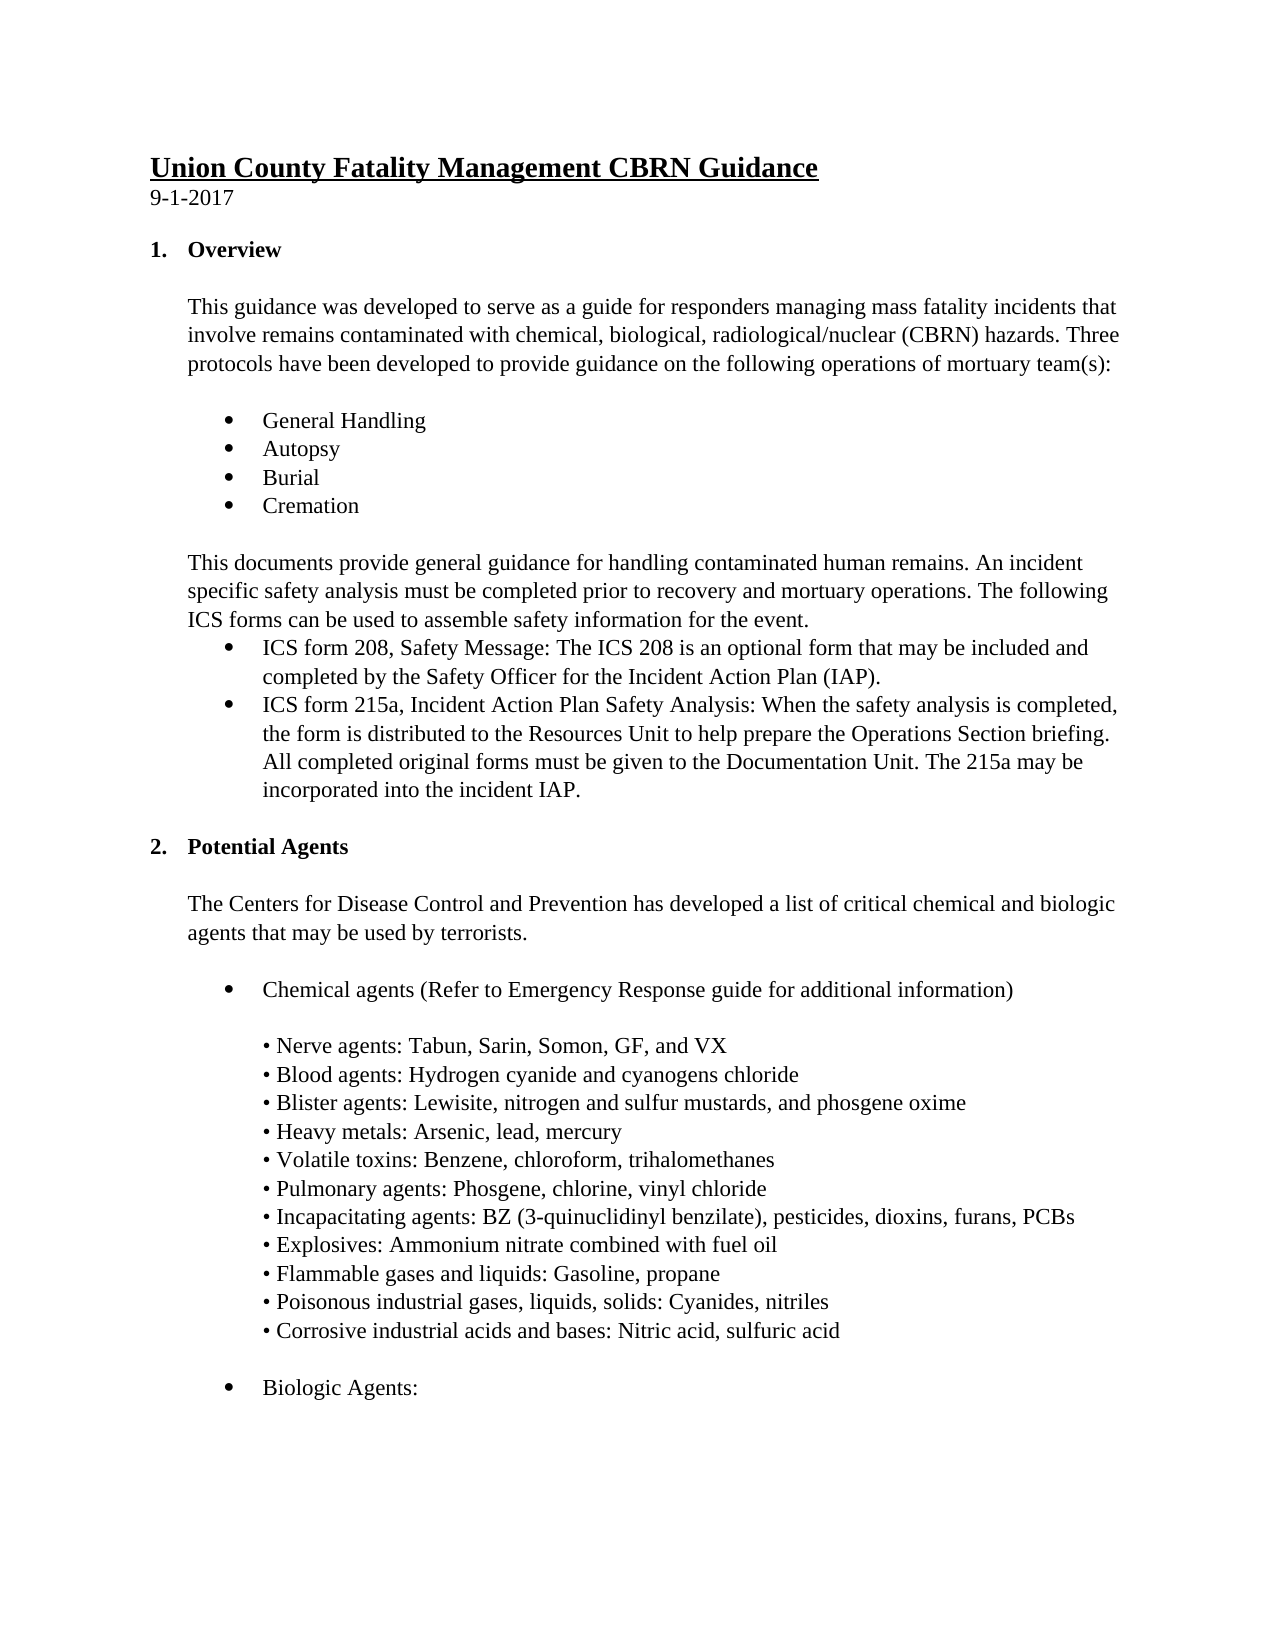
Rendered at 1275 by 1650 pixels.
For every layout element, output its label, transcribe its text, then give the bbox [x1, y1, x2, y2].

list • Flammable gases and liquids: Gasoline, propane [262, 1260, 1125, 1286]
list • Incapacitating agents: BZ (3-quinuclidinyl benzilate), pesticides, dioxins, furans, PCBs [262, 1203, 1125, 1229]
list Autopsy [225, 435, 1125, 462]
list • Poisonous industrial gases, liquids, solids: Cyanides, nitriles [262, 1288, 1125, 1315]
list • Heavy metals: Arsenic, lead, mercury [262, 1118, 1125, 1144]
text 9-1-2017 [150, 183, 1125, 210]
list • Pulmonary agents: Phosgene, chlorine, vinyl chloride [262, 1175, 1125, 1201]
list Potential Agents [150, 833, 1125, 860]
text This guidance was developed to serve as a guide for responders managing mass fatality incidents that involve remains contaminated with chemical, biological, radiological/nuclear (CBRN) hazards. Three protocols have been developed to provide guidance on the following operations of mortuary team(s): [187, 293, 1125, 376]
list Burial [225, 464, 1125, 490]
list Biologic Agents: [225, 1374, 1125, 1400]
list • Blister agents: Lewisite, nitrogen and sulfur mustards, and phosgene oxime [262, 1089, 1125, 1116]
list • Blood agents: Hydrogen cyanide and cyanogens chloride [262, 1061, 1125, 1087]
list General Handling [225, 407, 1125, 433]
list ICS form 208, Safety Message: The ICS 208 is an optional form that may be included and completed by the Safety Officer for the Incident Action Plan (IAP). [225, 634, 1125, 689]
list ICS form 215a, Incident Action Plan Safety Analysis: When the safety analysis is completed, the form is distributed to the Resources Unit to help prepare the Operations Section briefing. All completed original forms must be given to the Documentation Unit. The 215a may be incorporated into the incident IAP. [225, 691, 1125, 803]
list Overview [150, 236, 1125, 263]
list Cremation [225, 492, 1125, 518]
list The Centers for Disease Control and Prevention has developed a list of critical chemical and biologic agents that may be used by terrorists. [187, 890, 1125, 945]
list • Volatile toxins: Benzene, chloroform, trihalomethanes [262, 1146, 1125, 1173]
list • Nerve agents: Tabun, Sarin, Somon, GF, and VX [262, 1032, 1125, 1059]
list Chemical agents (Refer to Emergency Response guide for additional information) [225, 976, 1125, 1002]
text This documents provide general guidance for handling contaminated human remains. An incident specific safety analysis must be completed prior to recovery and mortuary operations. The following ICS forms can be used to assemble safety information for the event. [187, 549, 1125, 632]
list • Corrosive industrial acids and bases: Nitric acid, sulfuric acid [262, 1317, 1125, 1343]
list • Explosives: Ammonium nitrate combined with fuel oil [262, 1232, 1125, 1258]
text Union County Fatality Management CBRN Guidance [150, 150, 1125, 183]
